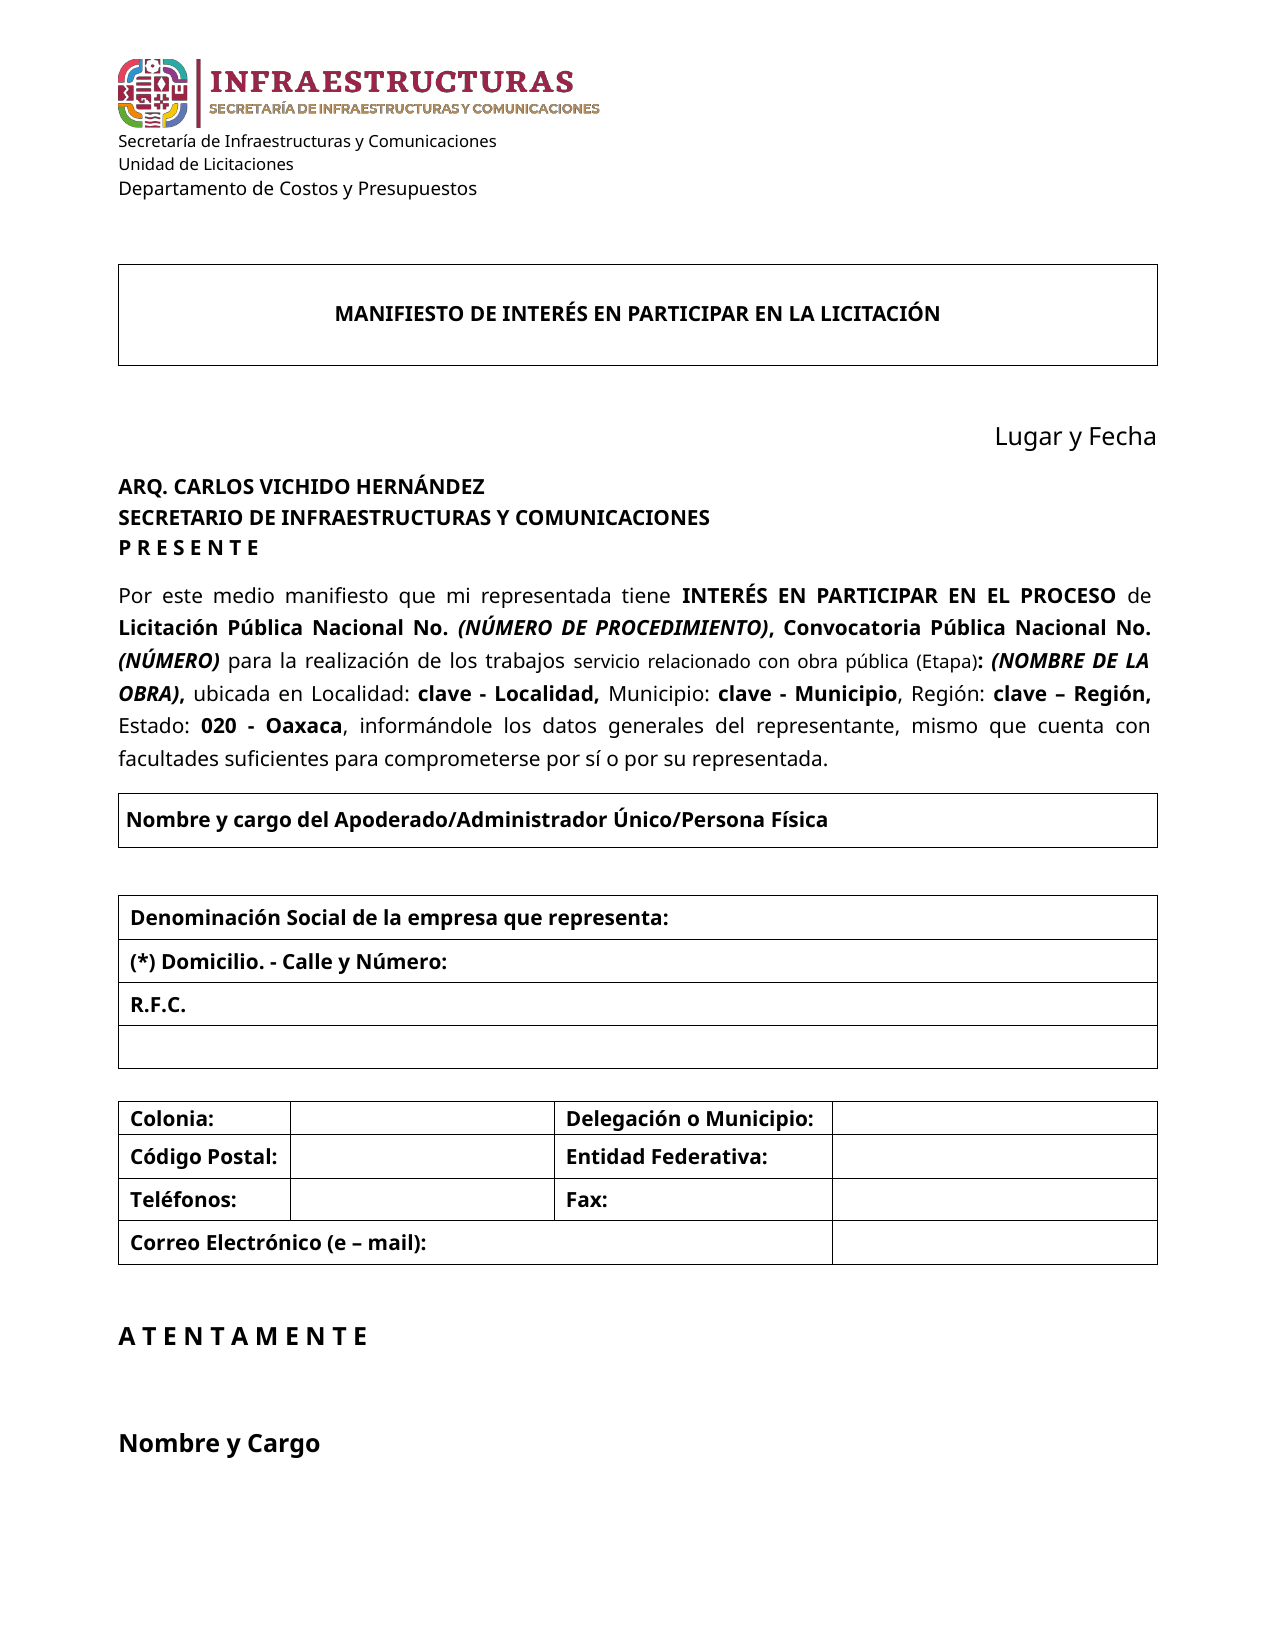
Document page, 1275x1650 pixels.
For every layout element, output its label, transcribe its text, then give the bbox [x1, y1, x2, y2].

table_cell Fax: [555, 1179, 832, 1220]
picture [118, 59, 624, 130]
table_cell Código Postal: [119, 1135, 290, 1178]
table_cell (*) Domicilio. - Calle y Número: [119, 940, 1157, 982]
text Por este medio manifiesto que mi representada tiene INTERÉS EN PARTICIPAR EN EL PROCESO de Licitación Pública Nacional No. (NÚMERO DE PROCEDIMIENTO), Convocatoria Pública Nacional No. (NÚMERO) para la realización de los trabajos servicio relacionado con obra pública (Etapa): (NOMBRE DE LA OBRA), ubicada en Localidad: clave - Localidad, Municipio: clave - Municipio, Región: clave – Región, Estado: 020 - Oaxaca, informándole los datos generales del representante, mismo que cuenta con facultades suficientes para comprometerse por sí o por su representada. [118, 581, 1152, 772]
table_header Delegación o Municipio: [555, 1102, 832, 1133]
table_cell R.F.C. [119, 983, 1157, 1025]
table_cell [119, 1026, 1157, 1068]
text Lugar y Fecha [118, 419, 1157, 453]
table_cell Correo Electrónico (e – mail): [119, 1221, 832, 1264]
text P R E S E N T E [118, 533, 1157, 562]
text ARQ. CARLOS VICHIDO HERNÁNDEZ [118, 472, 1157, 501]
table_cell [833, 1179, 1157, 1220]
text A T E N T A M E N T E [118, 1319, 1157, 1353]
table_cell Entidad Federativa: [555, 1135, 832, 1178]
table_header [291, 1102, 554, 1133]
text SECRETARIO DE INFRAESTRUCTURAS Y COMUNICACIONES [118, 503, 1157, 531]
table_header Denominación Social de la empresa que representa: [119, 896, 1157, 939]
text Nombre y Cargo [118, 1426, 1157, 1460]
table_header MANIFIESTO DE INTERÉS EN PARTICIPAR EN LA LICITACIÓN [119, 265, 1157, 365]
table_cell [291, 1179, 554, 1220]
table_cell Teléfonos: [119, 1179, 290, 1220]
table_cell [833, 1221, 1157, 1264]
table_header [833, 1102, 1157, 1133]
table_cell [833, 1135, 1157, 1178]
table_header Colonia: [119, 1102, 290, 1133]
table_cell [291, 1135, 554, 1178]
table_header Nombre y cargo del Apoderado/Administrador Único/Persona Física [119, 794, 1157, 847]
